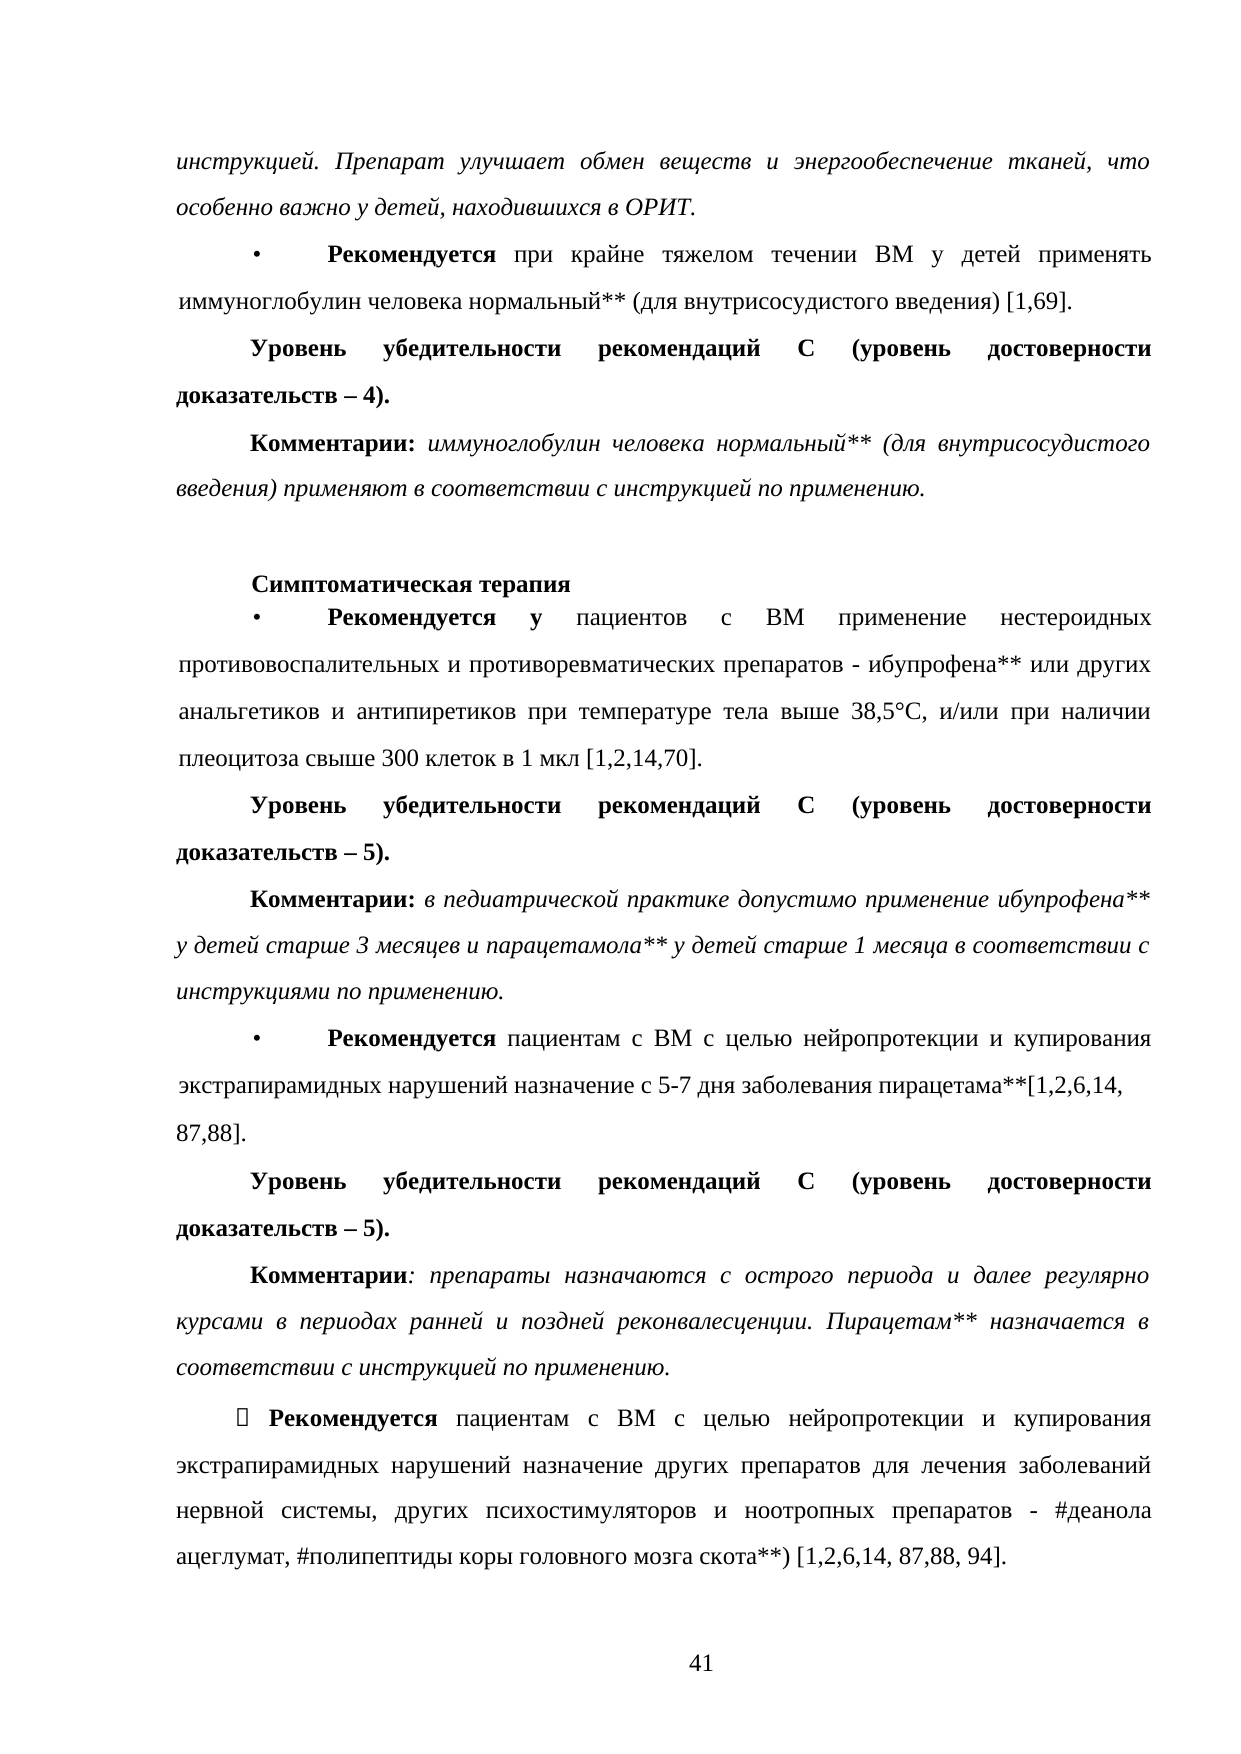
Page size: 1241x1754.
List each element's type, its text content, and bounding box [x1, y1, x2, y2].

list Рекомендуется у пациентов с ВМ применение нестероидных противовоспалительных и противоревматических препаратов - ибупрофена** или других анальгетиков и антипиретиков при температуре тела выше 38,5°С, и/или при наличии плеоцитоза свыше 300 клеток в 1 мкл [1,2,14,70]. [178, 602, 1152, 772]
text Комментарии: в педиатрической практике допустимо применение ибупрофена** у детей старше 3 месяцев и парацетамола** у детей старше 1 месяца в соответствии с инструкциями по применению. [176, 884, 1153, 1005]
list Рекомендуется при крайне тяжелом течении ВМ у детей применять иммуноглобулин человека нормальный** (для внутрисосудистого введения) [1,69]. [178, 239, 1152, 314]
text Уровень убедительности рекомендаций С (уровень достоверности доказательств – 4). [176, 333, 1152, 409]
text Симптоматическая терапия [251, 569, 1152, 598]
text 87,88]. [176, 1118, 1152, 1146]
text Комментарии: препараты назначаются с острого периода и далее регулярно курсами в периодах ранней и поздней реконвалесценции. Пирацетам** назначается в соответствии с инструкцией по применению. [176, 1260, 1153, 1381]
text Уровень убедительности рекомендаций С (уровень достоверности доказательств – 5). [176, 1166, 1152, 1242]
text  Рекомендуется пациентам с ВМ с целью нейропротекции и купирования экстрапирамидных нарушений назначение других препаратов для лечения заболеваний нервной системы, других психостимуляторов и ноотропных препаратов - #деанола ацеглумат, #полипептиды коры головного мозга скота**) [1,2,6,14, 87,88, 94]. [176, 1399, 1152, 1570]
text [176, 146, 1153, 220]
text Комментарии: иммуноглобулин человека нормальный** (для внутрисосудистого введения) применяют в соответствии с инструкцией по применению. [176, 428, 1153, 502]
text Уровень убедительности рекомендаций С (уровень достоверности доказательств – 5). [176, 790, 1152, 866]
list Рекомендуется пациентам с ВМ с целью нейропротекции и купирования экстрапирамидных нарушений назначение с 5-7 дня заболевания пирацетама**[1,2,6,14, [178, 1023, 1152, 1099]
